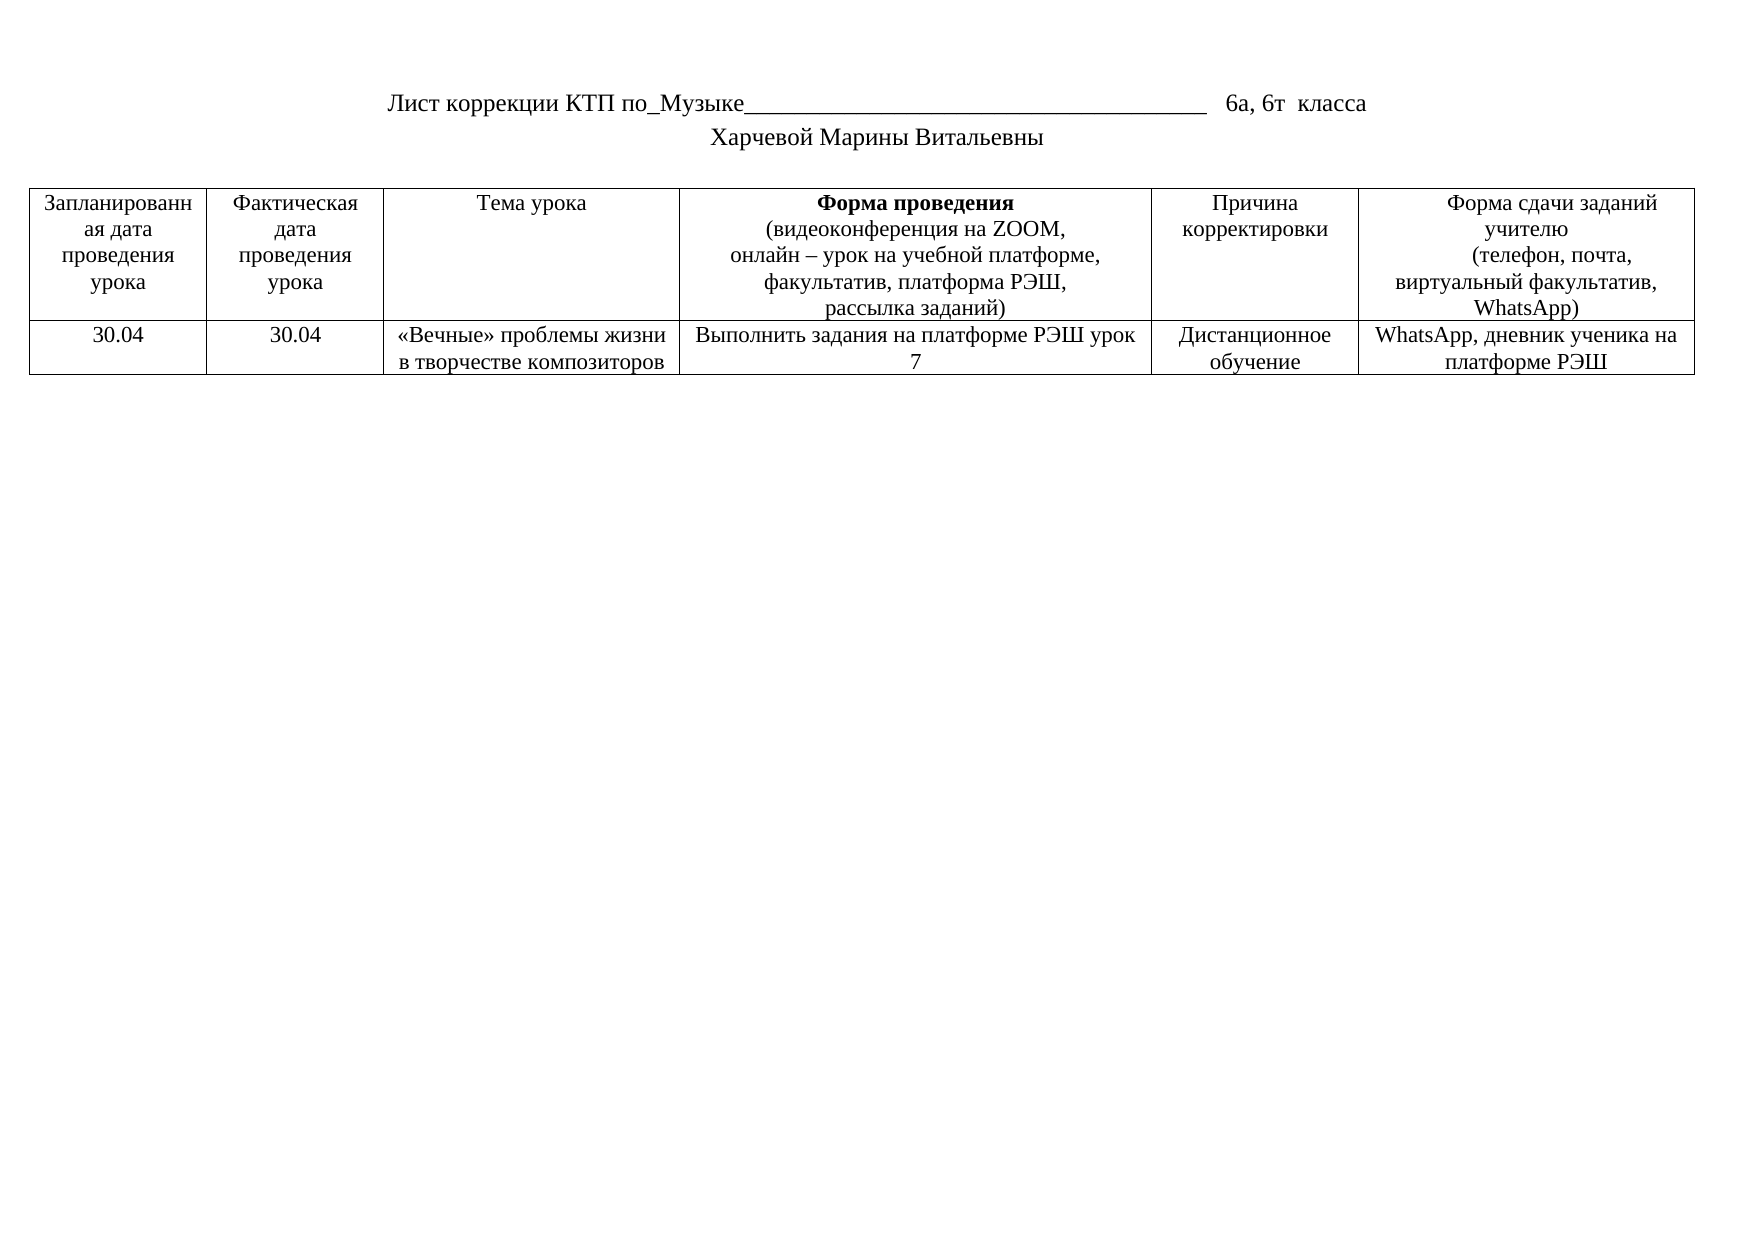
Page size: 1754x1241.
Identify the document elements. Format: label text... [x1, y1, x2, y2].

table_cell 30.04 [30, 321, 206, 374]
text Харчевой Марины Витальевны [118, 122, 1636, 150]
text Лист коррекции КТП по_Музыке_____________________________________ 6а, 6т класса [118, 88, 1636, 117]
table_cell 30.04 [207, 321, 383, 374]
table_cell Дистанционное обучение [1152, 321, 1358, 374]
table_cell Выполнить задания на платформе РЭШ урок 7 [680, 321, 1151, 374]
table_header Тема урока [384, 189, 679, 320]
table_header Форма проведения (видеоконференция на ZOOM, онлайн – урок на учебной платформе, факультатив, платформа РЭШ, рассылка заданий) [680, 189, 1151, 320]
table_header Форма сдачи заданий учителю (телефон, почта, виртуальный факультатив, WhatsApp) [1359, 189, 1694, 320]
table_header Фактическая дата проведения урока [207, 189, 383, 320]
table_cell WhatsApp, дневник ученика на платформе РЭШ [1359, 321, 1694, 374]
table_header Запланированная дата проведения урока [30, 189, 206, 320]
table_cell «Вечные» проблемы жизни в творчестве композиторов [384, 321, 679, 374]
table_header Причина корректировки [1152, 189, 1358, 320]
